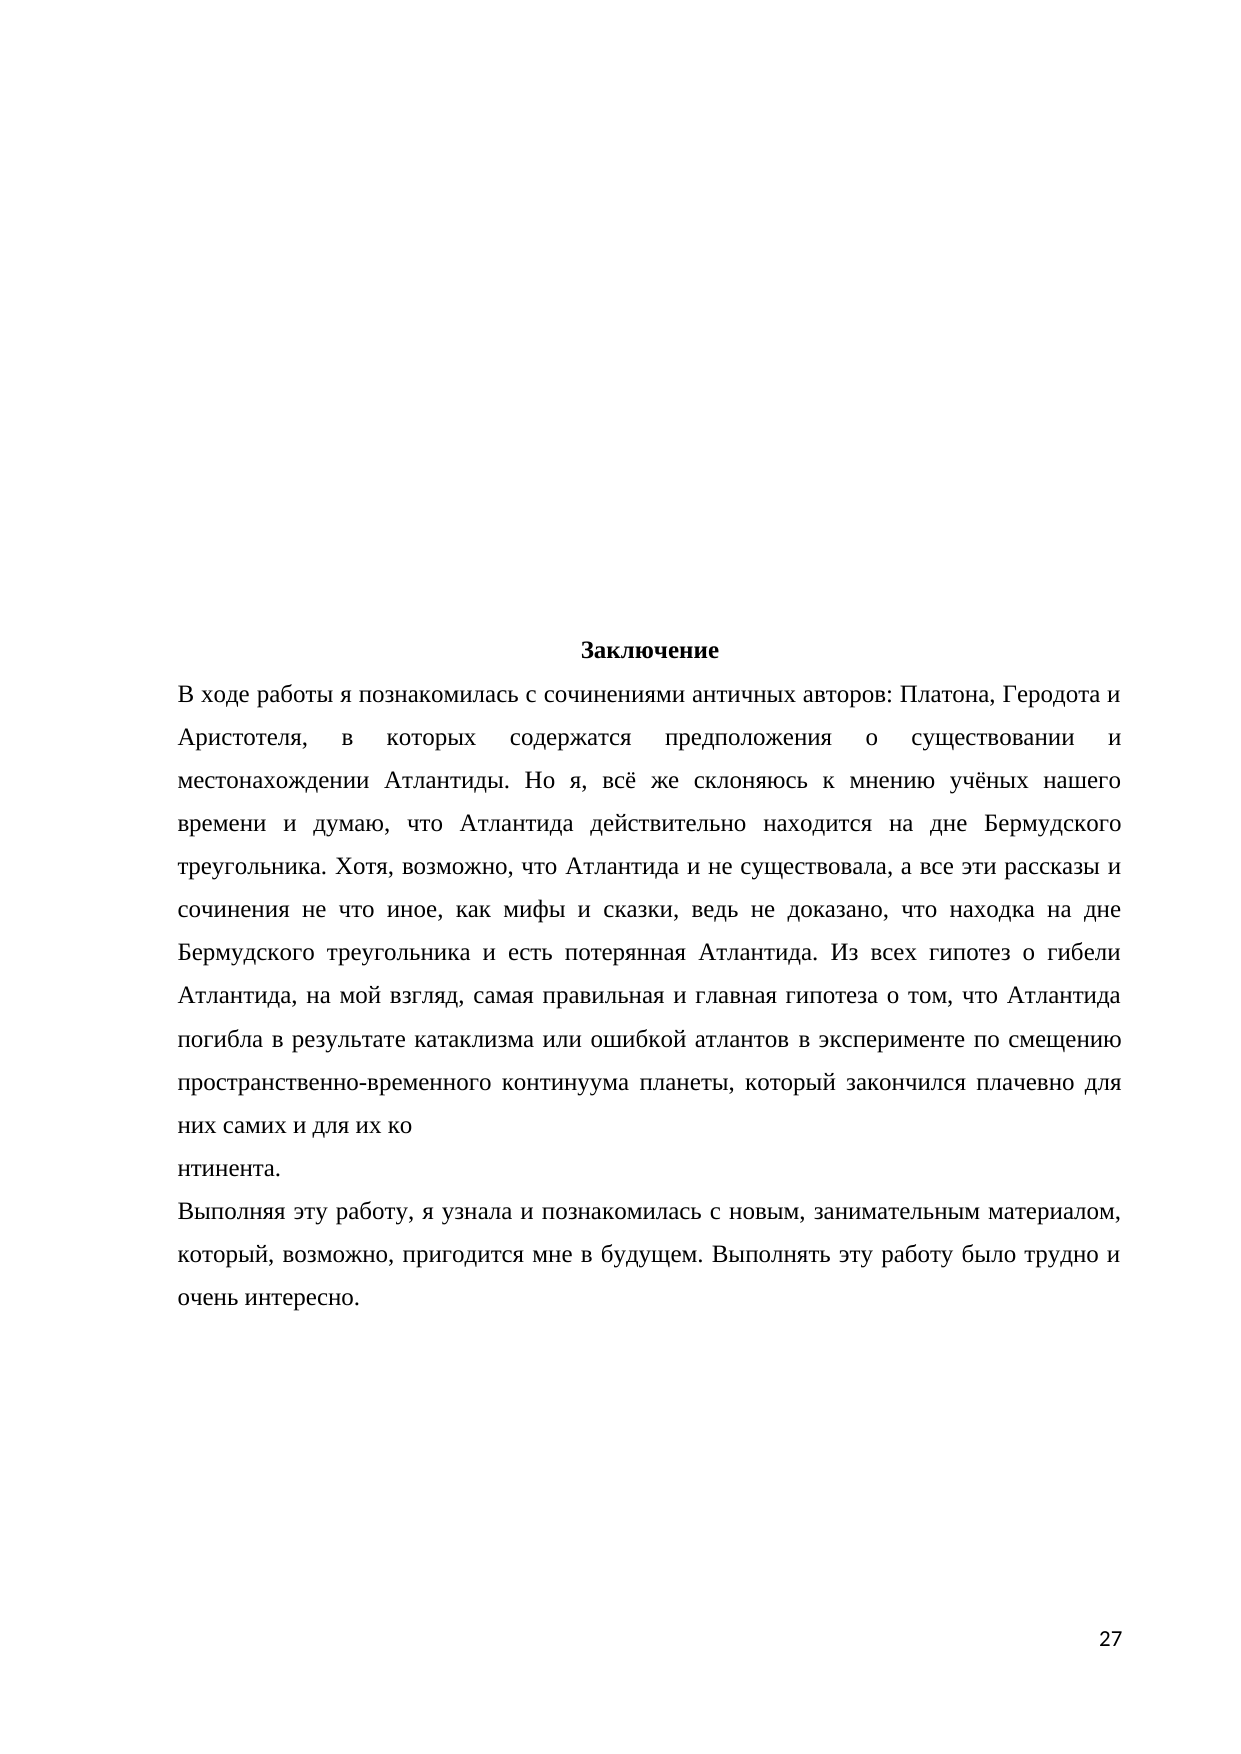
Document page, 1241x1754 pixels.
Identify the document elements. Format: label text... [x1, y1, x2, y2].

text Выполняя эту работу, я узнала и познакомилась с новым, занимательным материалом, который, возможно, пригодится мне в будущем. Выполнять эту работу было трудно и очень интересно. [177, 1196, 1122, 1311]
text В ходе работы я познакомилась с сочинениями античных авторов: Платона, Геродота и Аристотеля, в которых содержатся предположения о существовании и местонахождении Атлантиды. Но я, всё же склоняюсь к мнению учёных нашего времени и думаю, что Атлантида действительно находится на дне Бермудского треугольника. Хотя, возможно, что Атлантида и не существовала, а все эти рассказы и сочинения не что иное, как мифы и сказки, ведь не доказано, что находка на дне Бермудского треугольника и есть потерянная Атлантида. Из всех гипотез о гибели Атлантида, на мой взгляд, самая правильная и главная гипотеза о том, что Атлантида погибла в результате катаклизма или ошибкой атлантов в эксперименте по смещению пространственно-временного континуума планеты, который закончился плачевно для них самих и для их ко [177, 679, 1122, 1139]
text нтинента. [177, 1153, 1122, 1182]
text Заключение [177, 636, 1122, 664]
